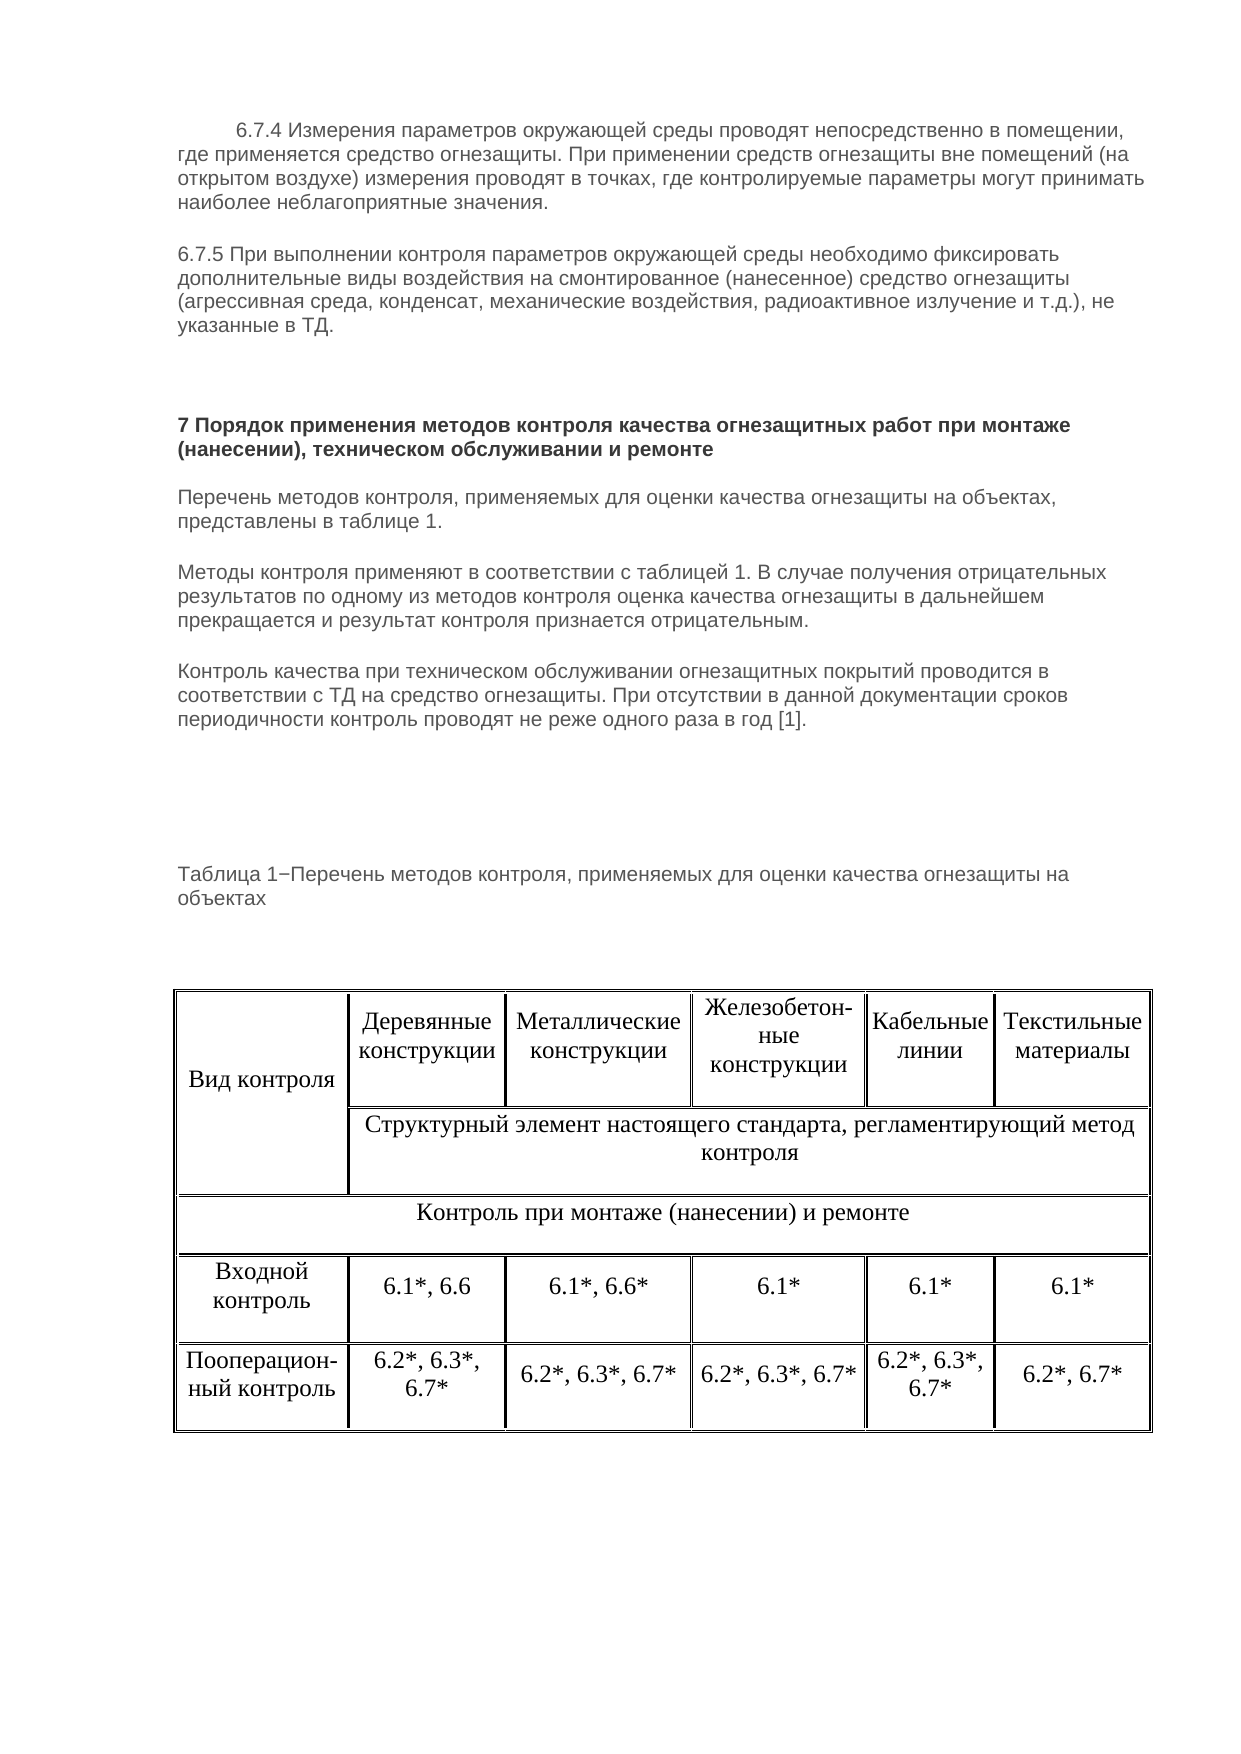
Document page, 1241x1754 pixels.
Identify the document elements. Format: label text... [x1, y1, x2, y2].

table_header Деревянные конструкции [348, 992, 505, 1106]
table_cell Входной контроль [177, 1253, 347, 1341]
text 7 Порядок применения методов контроля качества огнезащитных работ при монтаже (нанесении), техническом обслуживании и ремонте [177, 413, 1152, 461]
text Контроль качества при техническом обслуживании огнезащитных покрытий проводится в соответствии с ТД на средство огнезащиты. При отсутствии в данной документации сроков периодичности контроль проводят не реже одного раза в год [1]. [177, 659, 1152, 731]
text Таблица 1−Перечень методов контроля, применяемых для оценки качества огнезащиты на объектах [177, 862, 1152, 909]
table_header Металлические конструкции [505, 992, 691, 1106]
table_header Текстильные материалы [994, 992, 1149, 1106]
text Методы контроля применяют в соответствии с таблицей 1. В случае получения отрицательных результатов по одному из методов контроля оценка качества огнезащиты в дальнейшем прекращается и результат контроля признается отрицательным. [177, 560, 1152, 632]
table_cell 6.2*, 6.3*, 6.7* [505, 1345, 691, 1430]
table_cell 6.2*, 6.3*, 6.7* [691, 1341, 866, 1430]
table_cell 6.1* [693, 1257, 864, 1341]
table_cell 6.2*, 6.3*, 6.7* [866, 1345, 994, 1430]
table_cell 6.2*, 6.3*, 6.7* [348, 1345, 505, 1430]
table_header Вид контроля [177, 992, 348, 1194]
table_header Кабельные линии [866, 990, 994, 1106]
text Перечень методов контроля, применяемых для оценки качества огнезащиты на объектах, представлены в таблице 1. [177, 484, 1152, 532]
table_cell 6.1*, 6.6 [350, 1257, 504, 1341]
table_cell 6.2*, 6.7* [994, 1341, 1150, 1430]
table_cell 6.1* [868, 1257, 993, 1341]
text 6.7.5 При выполнении контроля параметров окружающей среды необходимо фиксировать дополнительные виды воздействия на смонтированное (нанесенное) средство огнезащиты (агрессивная среда, конденсат, механические воздействия, радиоактивное излучение и т.д.), не указанные в ТД. [177, 241, 1152, 337]
table_cell Пооперацион-ный контроль [177, 1341, 348, 1430]
table_cell Контроль при монтаже (нанесении) и ремонте [175, 1194, 1151, 1253]
table_cell 6.1* [996, 1253, 1150, 1341]
table_header Железобетон-ные конструкции [691, 990, 866, 1106]
table_cell Структурный элемент настоящего стандарта, регламентирующий метод контроля [348, 1106, 1151, 1194]
text 6.7.4 Измерения параметров окружающей среды проводят непосредственно в помещении, где применяется средство огнезащиты. При применении средств огнезащиты вне помещений (на открытом воздухе) измерения проводят в точках, где контролируемые параметры могут принимать наиболее неблагоприятные значения. [177, 118, 1152, 214]
table_cell 6.1*, 6.6* [507, 1257, 690, 1341]
